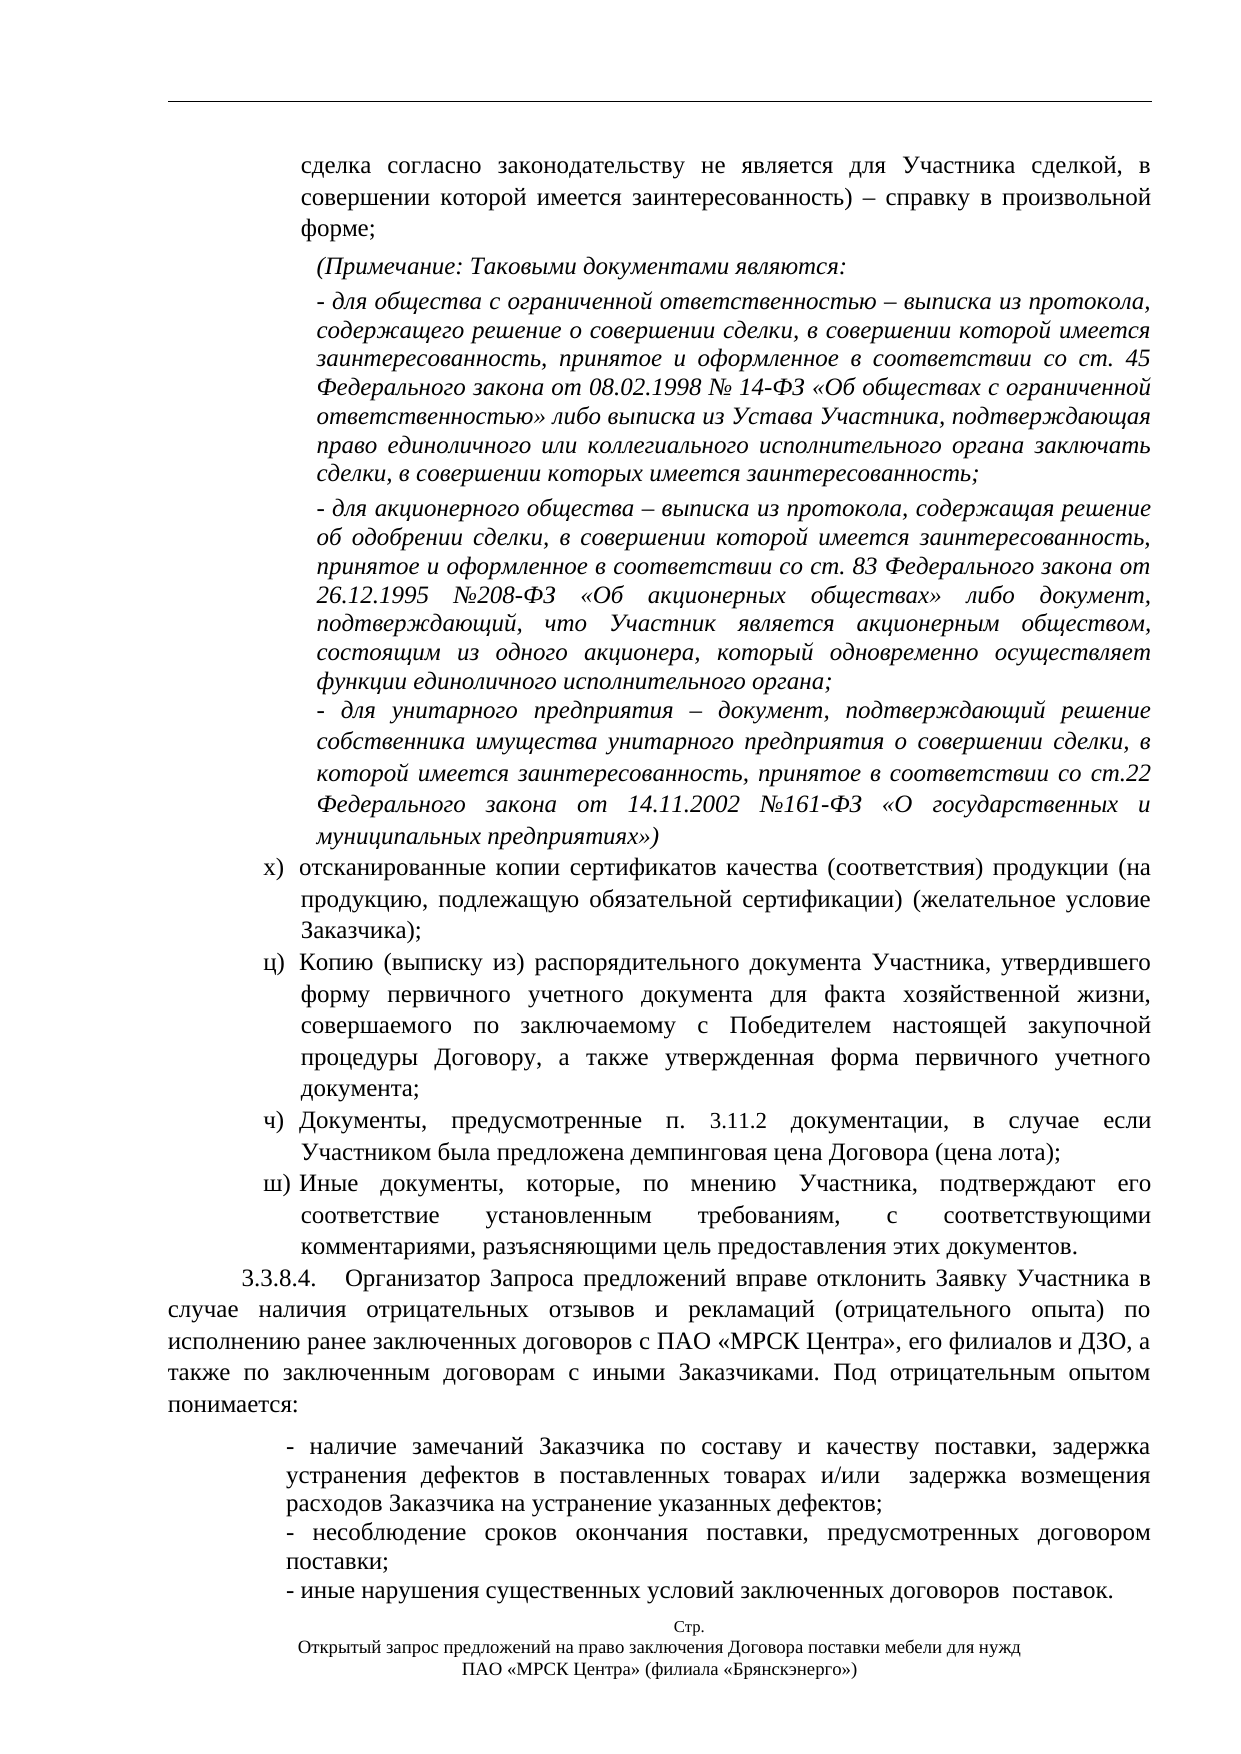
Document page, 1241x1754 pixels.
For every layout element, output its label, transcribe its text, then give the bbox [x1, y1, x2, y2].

list - наличие замечаний Заказчика по составу и качеству поставки, задержка устранения дефектов в поставленных товарах и/или задержка возмещения расходов Заказчика на устранение указанных дефектов; [286, 1431, 1152, 1517]
list Организатор Запроса предложений вправе отклонить Заявку Участника в случае наличия отрицательных отзывов и рекламаций (отрицательного опыта) по исполнению ранее заключенных договоров с ПАО «МРСК Центра», его филиалов и ДЗО, а также по заключенным договорам с иными Заказчиками. Под отрицательным опытом понимается: [168, 1263, 1152, 1418]
list Иные документы, которые, по мнению Участника, подтверждают его соответствие установленным требованиям, с соответствующими комментариями, разъясняющими цель предоставления этих документов. [263, 1168, 1152, 1260]
list - для унитарного предприятия – документ, подтверждающий решение собственника имущества унитарного предприятия о совершении сделки, в которой имеется заинтересованность, принятое в соответствии со ст.22 Федерального закона от 14.11.2002 №161-ФЗ «О государственных и муниципальных предприятиях») [316, 695, 1152, 850]
list - для акционерного общества – выписка из протокола, содержащая решение об одобрении сделки, в совершении которой имеется заинтересованность, принятое и оформленное в соответствии со ст. 83 Федерального закона от 26.12.1995 №208-ФЗ «Об акционерных обществах» либо документ, подтверждающий, что Участник является акционерным обществом, состоящим из одного акционера, который одновременно осуществляет функции единоличного исполнительного органа; [316, 493, 1152, 695]
list - для общества с ограниченной ответственностью – выписка из протокола, содержащего решение о совершении сделки, в совершении которой имеется заинтересованность, принятое и оформленное в соответствии со ст. 45 Федерального закона от 08.02.1998 № 14-ФЗ «Об обществах с ограниченной ответственностью» либо выписка из Устава Участника, подтверждающая право единоличного или коллегиального исполнительного органа заключать сделки, в совершении которых имеется заинтересованность; [316, 286, 1152, 487]
list - несоблюдение сроков окончания поставки, предусмотренных договором поставки; [286, 1517, 1152, 1575]
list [263, 150, 1152, 242]
list Копию (выписку из) распорядительного документа Участника, утвердившего форму первичного учетного документа для факта хозяйственной жизни, совершаемого по заключаемому с Победителем настоящей закупочной процедуры Договору, а также утвержденная форма первичного учетного документа; [263, 947, 1152, 1102]
list Документы, предусмотренные п. 3.11.2 документации, в случае если Участником была предложена демпинговая цена Договора (цена лота); [263, 1105, 1152, 1165]
list отсканированные копии сертификатов качества (соответствия) продукции (на продукцию, подлежащую обязательной сертификации) (желательное условие Заказчика); [263, 852, 1152, 944]
list - иные нарушения существенных условий заключенных договоров поставок. [286, 1575, 1152, 1603]
list (Примечание: Таковыми документами являются: [316, 251, 1152, 280]
